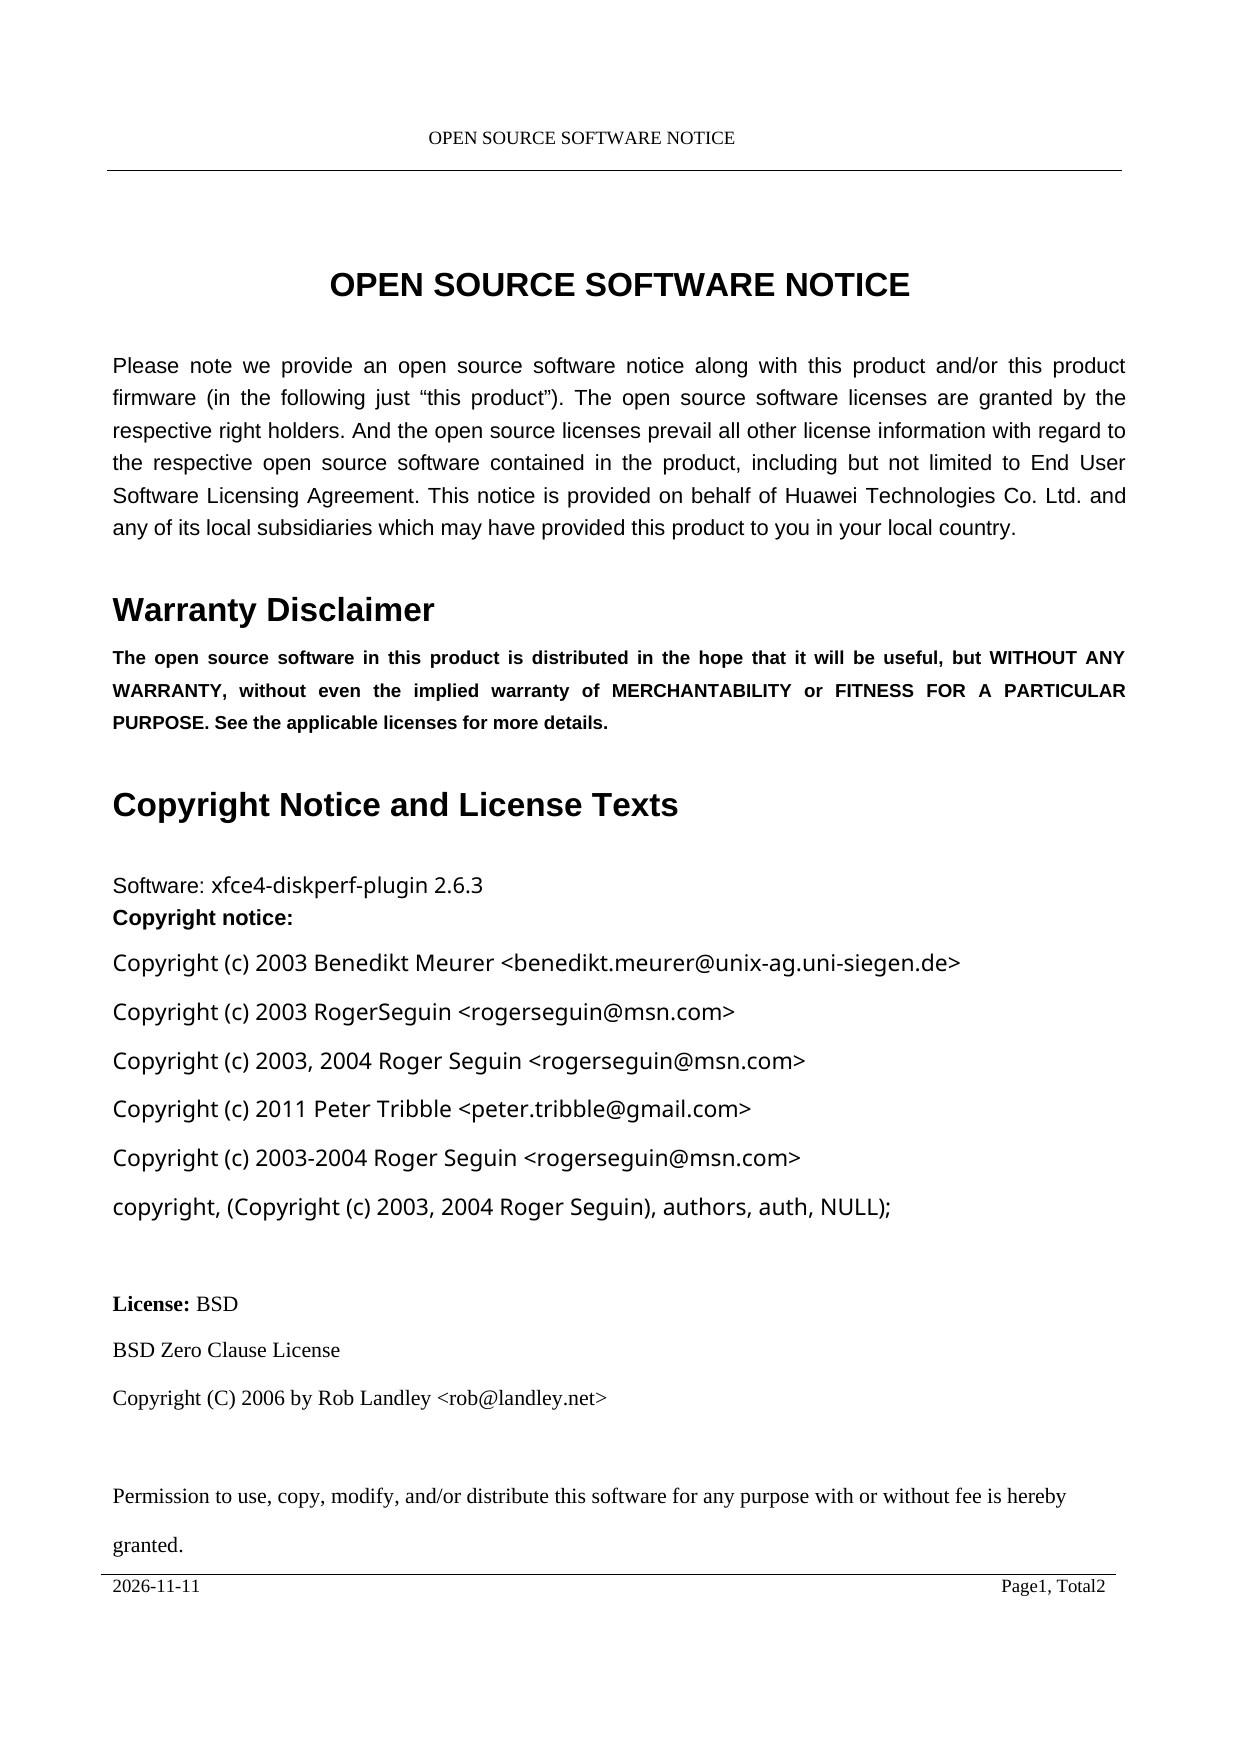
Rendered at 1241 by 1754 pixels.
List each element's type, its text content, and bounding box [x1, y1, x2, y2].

text Copyright (c) 2003 Benedikt Meurer <benedikt.meurer@unix-ag.uni-siegen.de> Copyright (c) 2003 RogerSeguin <rogerseguin@msn.com> Copyright (c) 2003, 2004 Roger Seguin <rogerseguin@msn.com> Copyright (c) 2011 Peter Tribble <peter.tribble@gmail.com> Copyright (c) 2003-2004 Roger Seguin <rogerseguin@msn.com> copyright, (Copyright (c) 2003, 2004 Roger Seguin), authors, auth, NULL); [112, 947, 1128, 1272]
text The open source software in this product is distributed in the hope that it will be useful, but WITHOUT ANY WARRANTY, without even the implied warranty of MERCHANTABILITY or FITNESS FOR A PARTICULAR PURPOSE. See the applicable licenses for more details. [112, 641, 1128, 739]
text Warranty Disclaimer [112, 576, 1128, 641]
text Please note we provide an open source software notice along with this product and/or this product firmware (in the following just “this product”). The open source software licenses are granted by the respective right holders. And the open source licenses prevail all other license information with regard to the respective open source software contained in the product, including but not limited to End User Software Licensing Agreement. This notice is provided on behalf of Huawei Technologies Co. Ltd. and any of its local subsidiaries which may have provided this product to you in your local country. [112, 349, 1128, 544]
text Copyright Notice and License Texts [112, 771, 1128, 836]
text License: BSD [112, 1288, 1128, 1320]
text OPEN SOURCE SOFTWARE NOTICE [112, 251, 1128, 316]
text Copyright notice: [112, 901, 1128, 934]
text Software: xfce4-diskperf-plugin 2.6.3 [112, 869, 1128, 901]
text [112, 1333, 1128, 1560]
